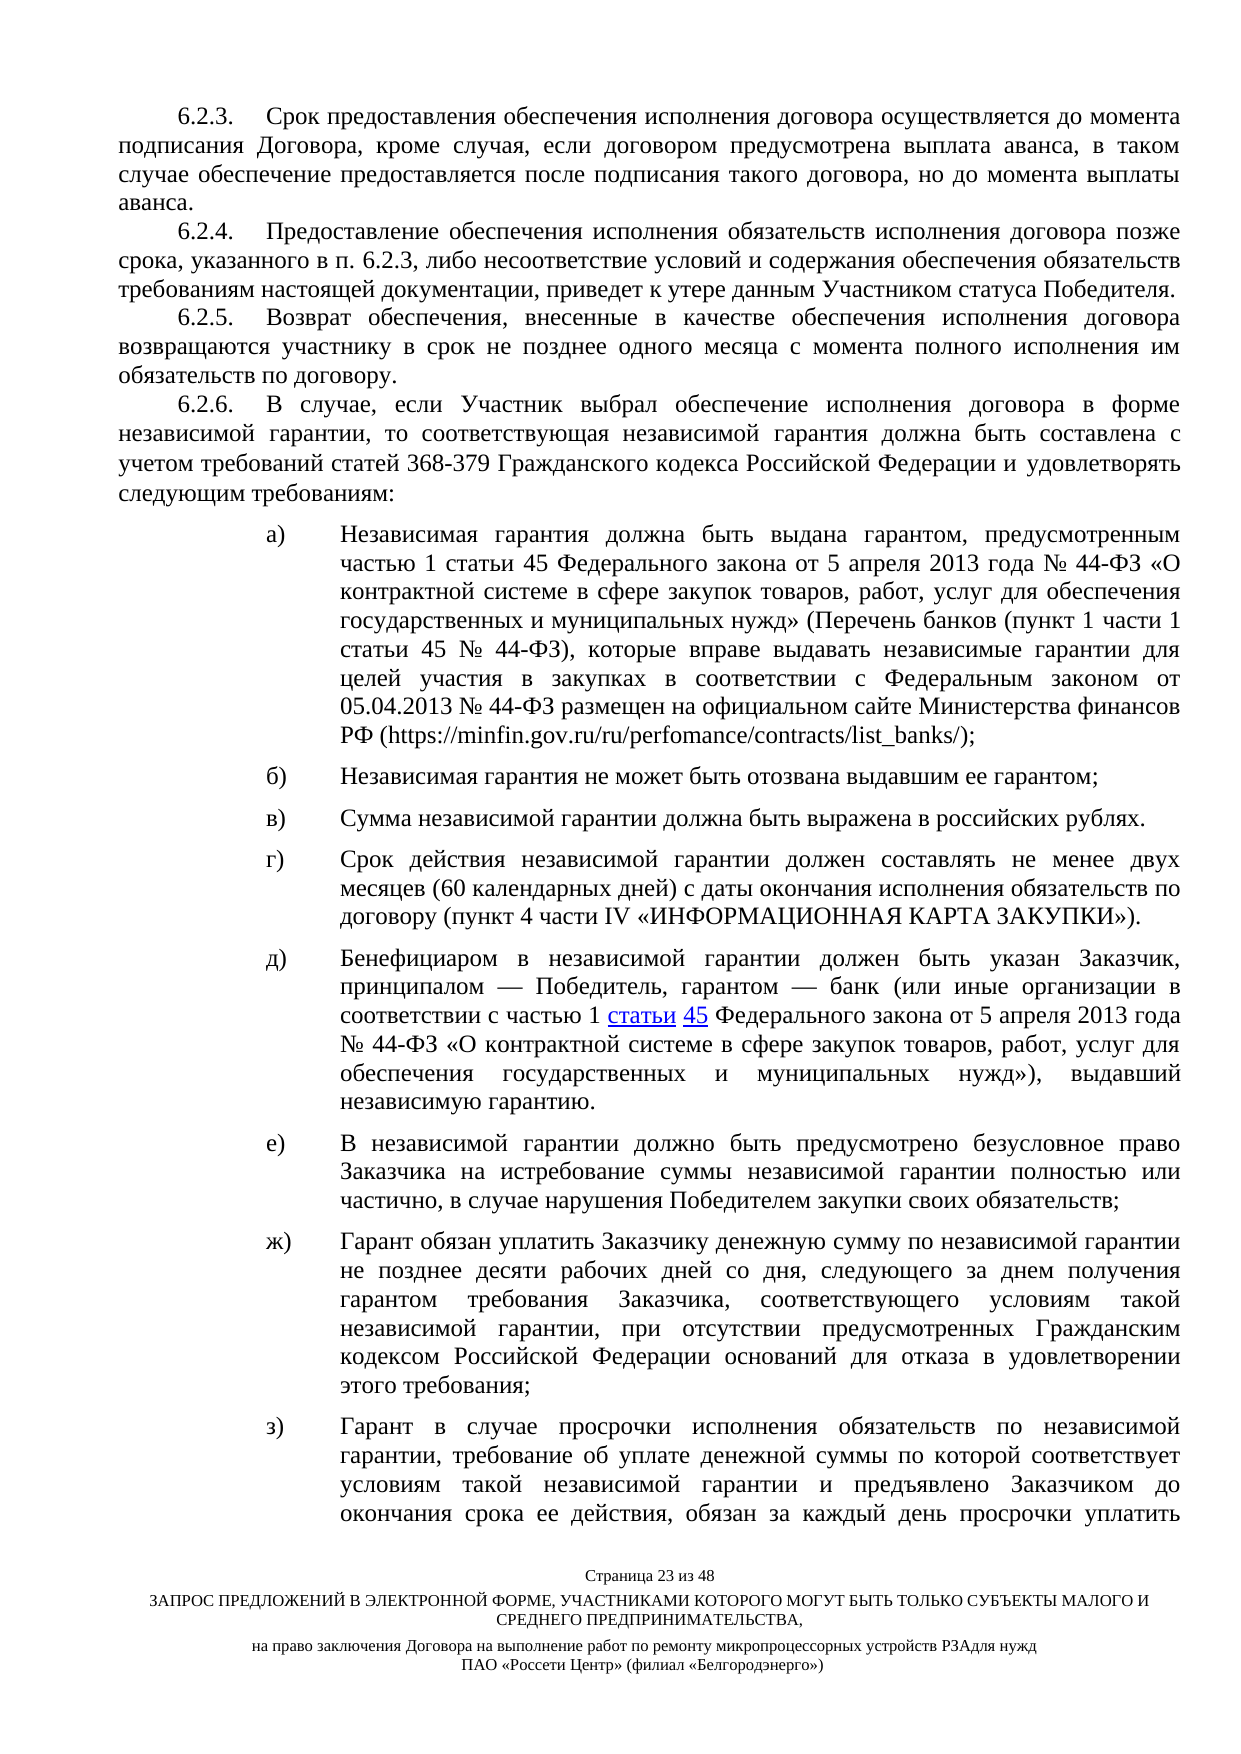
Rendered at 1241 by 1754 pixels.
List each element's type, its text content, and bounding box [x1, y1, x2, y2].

list Сумма независимой гарантии должна быть выражена в российских рублях. [266, 803, 1181, 831]
list Гарант обязан уплатить Заказчику денежную сумму по независимой гарантии не позднее десяти рабочих дней со дня, следующего за днем получения гарантом требования Заказчика, соответствующего условиям такой независимой гарантии, при отсутствии предусмотренных Гражданским кодексом Российской Федерации оснований для отказа в удовлетворении этого требования; [266, 1226, 1181, 1399]
subtitle Срок предоставления обеспечения исполнения договора осуществляется до момента подписания Договора, кроме случая, если договором предусмотрена выплата аванса, в таком случае обеспечение предоставляется после подписания такого договора, но до момента выплаты аванса. [118, 101, 1181, 216]
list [266, 1411, 1181, 1526]
list Срок действия независимой гарантии должен составлять не менее двух месяцев (60 календарных дней) с даты окончания исполнения обязательств по договору (пункт 4 части IV «ИНФОРМАЦИОННАЯ КАРТА ЗАКУПКИ»). [266, 844, 1181, 930]
subtitle Предоставление обеспечения исполнения обязательств исполнения договора позже срока, указанного в п. 6.2.3, либо несоответствие условий и содержания обеспечения обязательств требованиям настоящей документации, приведет к утере данным Участником статуса Победителя. [118, 216, 1181, 302]
subtitle В случае, если Участник выбрал обеспечение исполнения договора в форме независимой гарантии, то соответствующая независимой гарантия должна быть составлена с учетом требований статей 368-379 Гражданского кодекса Российской Федерации и удовлетворять следующим требованиям: [118, 389, 1181, 506]
list Бенефициаром в независимой гарантии должен быть указан Заказчик, принципалом — Победитель, гарантом — банк (или иные организации в соответствии с частью 1 статьи 45 Федерального закона от 5 апреля 2013 года № 44-ФЗ «О контрактной системе в сфере закупок товаров, работ, услуг для обеспечения государственных и муниципальных нужд»), выдавший независимую гарантию. [266, 943, 1181, 1115]
subtitle Возврат обеспечения, внесенные в качестве обеспечения исполнения договора возвращаются участнику в срок не позднее одного месяца с момента полного исполнения им обязательств по договору. [118, 302, 1181, 389]
list Независимая гарантия должна быть выдана гарантом, предусмотренным частью 1 статьи 45 Федерального закона от 5 апреля 2013 года № 44-ФЗ «О контрактной системе в сфере закупок товаров, работ, услуг для обеспечения государственных и муниципальных нужд» (Перечень банков (пункт 1 части 1 статьи 45 № 44-ФЗ), которые вправе выдавать независимые гарантии для целей участия в закупках в соответствии с Федеральным законом от 05.04.2013 № 44-ФЗ размещен на официальном сайте Министерства финансов РФ (https://minfin.gov.ru/ru/perfomance/contracts/list_banks/); [266, 519, 1181, 749]
list Независимая гарантия не может быть отозвана выдавшим ее гарантом; [266, 761, 1181, 790]
list В независимой гарантии должно быть предусмотрено безусловное право Заказчика на истребование суммы независимой гарантии полностью или частично, в случае нарушения Победителем закупки своих обязательств; [266, 1128, 1181, 1214]
